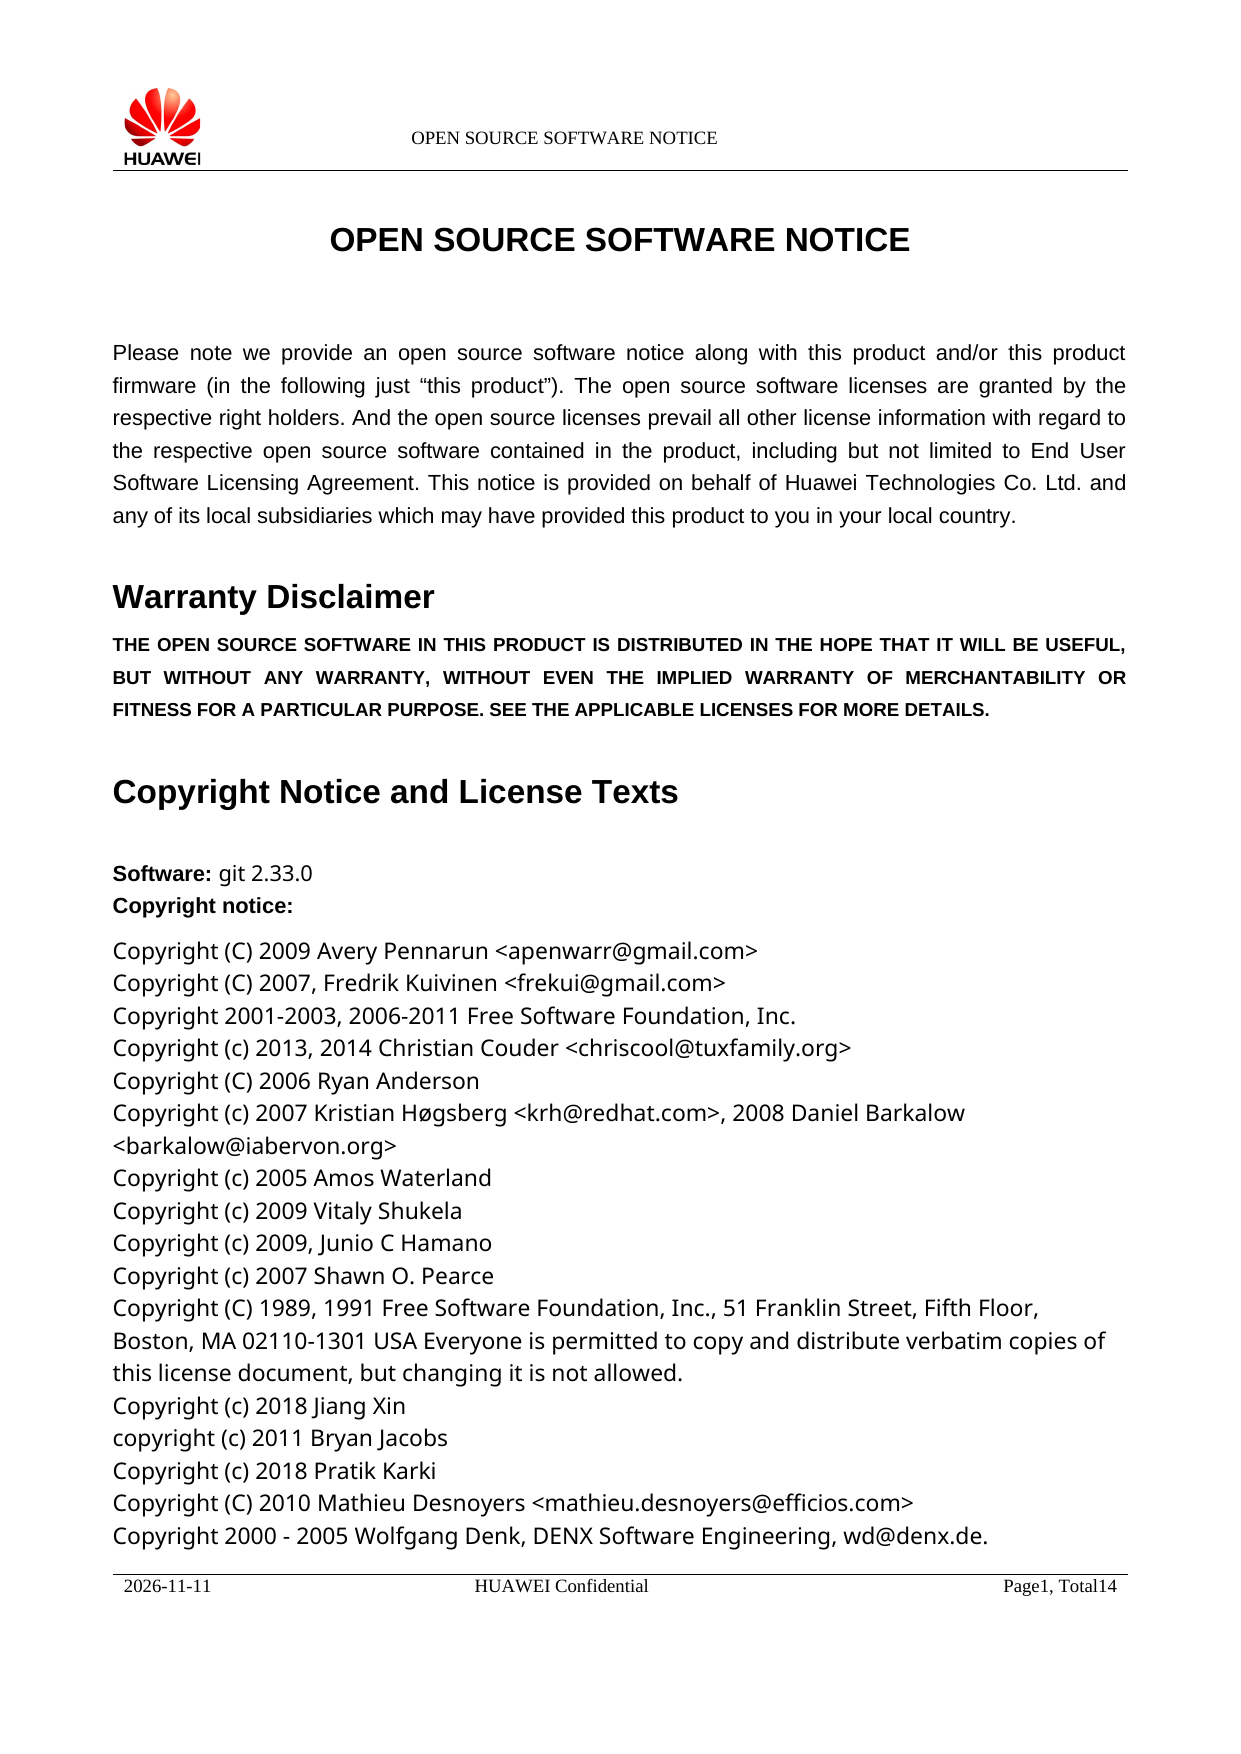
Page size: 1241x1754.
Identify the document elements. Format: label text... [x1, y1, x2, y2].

text OPEN SOURCE SOFTWARE NOTICE [112, 206, 1128, 271]
text Please note we provide an open source software notice along with this product and/or this product firmware (in the following just “this product”). The open source software licenses are granted by the respective right holders. And the open source licenses prevail all other license information with regard to the respective open source software contained in the product, including but not limited to End User Software Licensing Agreement. This notice is provided on behalf of Huawei Technologies Co. Ltd. and any of its local subsidiaries which may have provided this product to you in your local country. [112, 336, 1128, 531]
title Software: git 2.33.0 [112, 856, 1128, 889]
picture [124, 88, 201, 165]
text Copyright notice: [112, 889, 1128, 921]
text The open source software in this product is distributed in the hope that it will be useful, but WITHOUT ANY WARRANTY, without even the implied warranty of MERCHANTABILITY or FITNESS FOR A PARTICULAR PURPOSE. See the applicable licenses for more details. [112, 629, 1128, 726]
text Copyright Notice and License Texts [112, 759, 1128, 824]
text Warranty Disclaimer [112, 564, 1128, 629]
